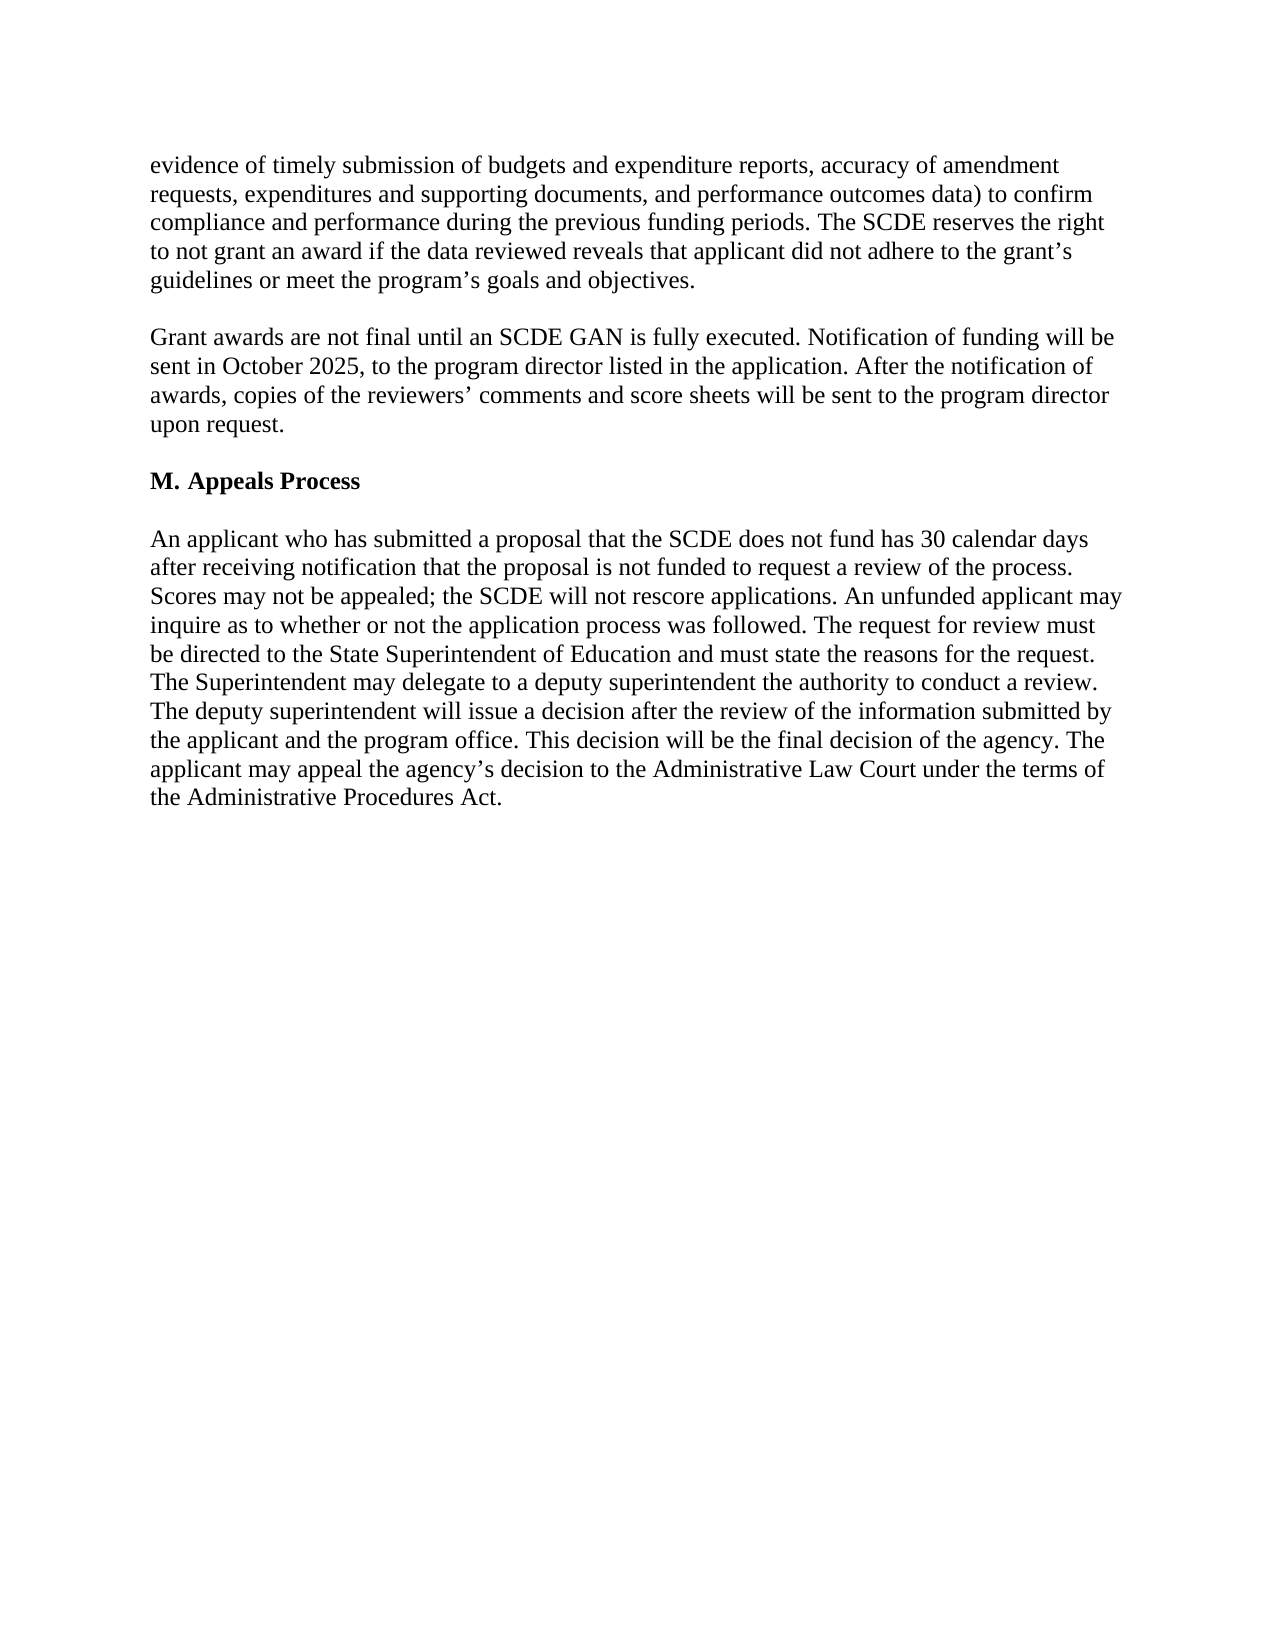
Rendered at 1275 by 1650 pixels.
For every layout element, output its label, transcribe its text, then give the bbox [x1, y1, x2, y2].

text Grant awards are not final until an SCDE GAN is fully executed. Notification of funding will be sent in October 2025, to the program director listed in the application. After the notification of awards, copies of the reviewers’ comments and score sheets will be sent to the program director upon request. [150, 322, 1125, 437]
text An applicant who has submitted a proposal that the SCDE does not fund has 30 calendar days after receiving notification that the proposal is not funded to request a review of the process. Scores may not be appealed; the SCDE will not rescore applications. An unfunded applicant may inquire as to whether or not the application process was followed. The request for review must be directed to the State Superintendent of Education and must state the reasons for the request. The Superintendent may delegate to a deputy superintendent the authority to conduct a review. The deputy superintendent will issue a decision after the review of the information submitted by the applicant and the program office. This decision will be the final decision of the agency. The applicant may appeal the agency’s decision to the Administrative Law Court under the terms of the Administrative Procedures Act. [150, 524, 1125, 811]
subtitle Appeals Process [150, 466, 1125, 495]
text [150, 150, 1125, 294]
